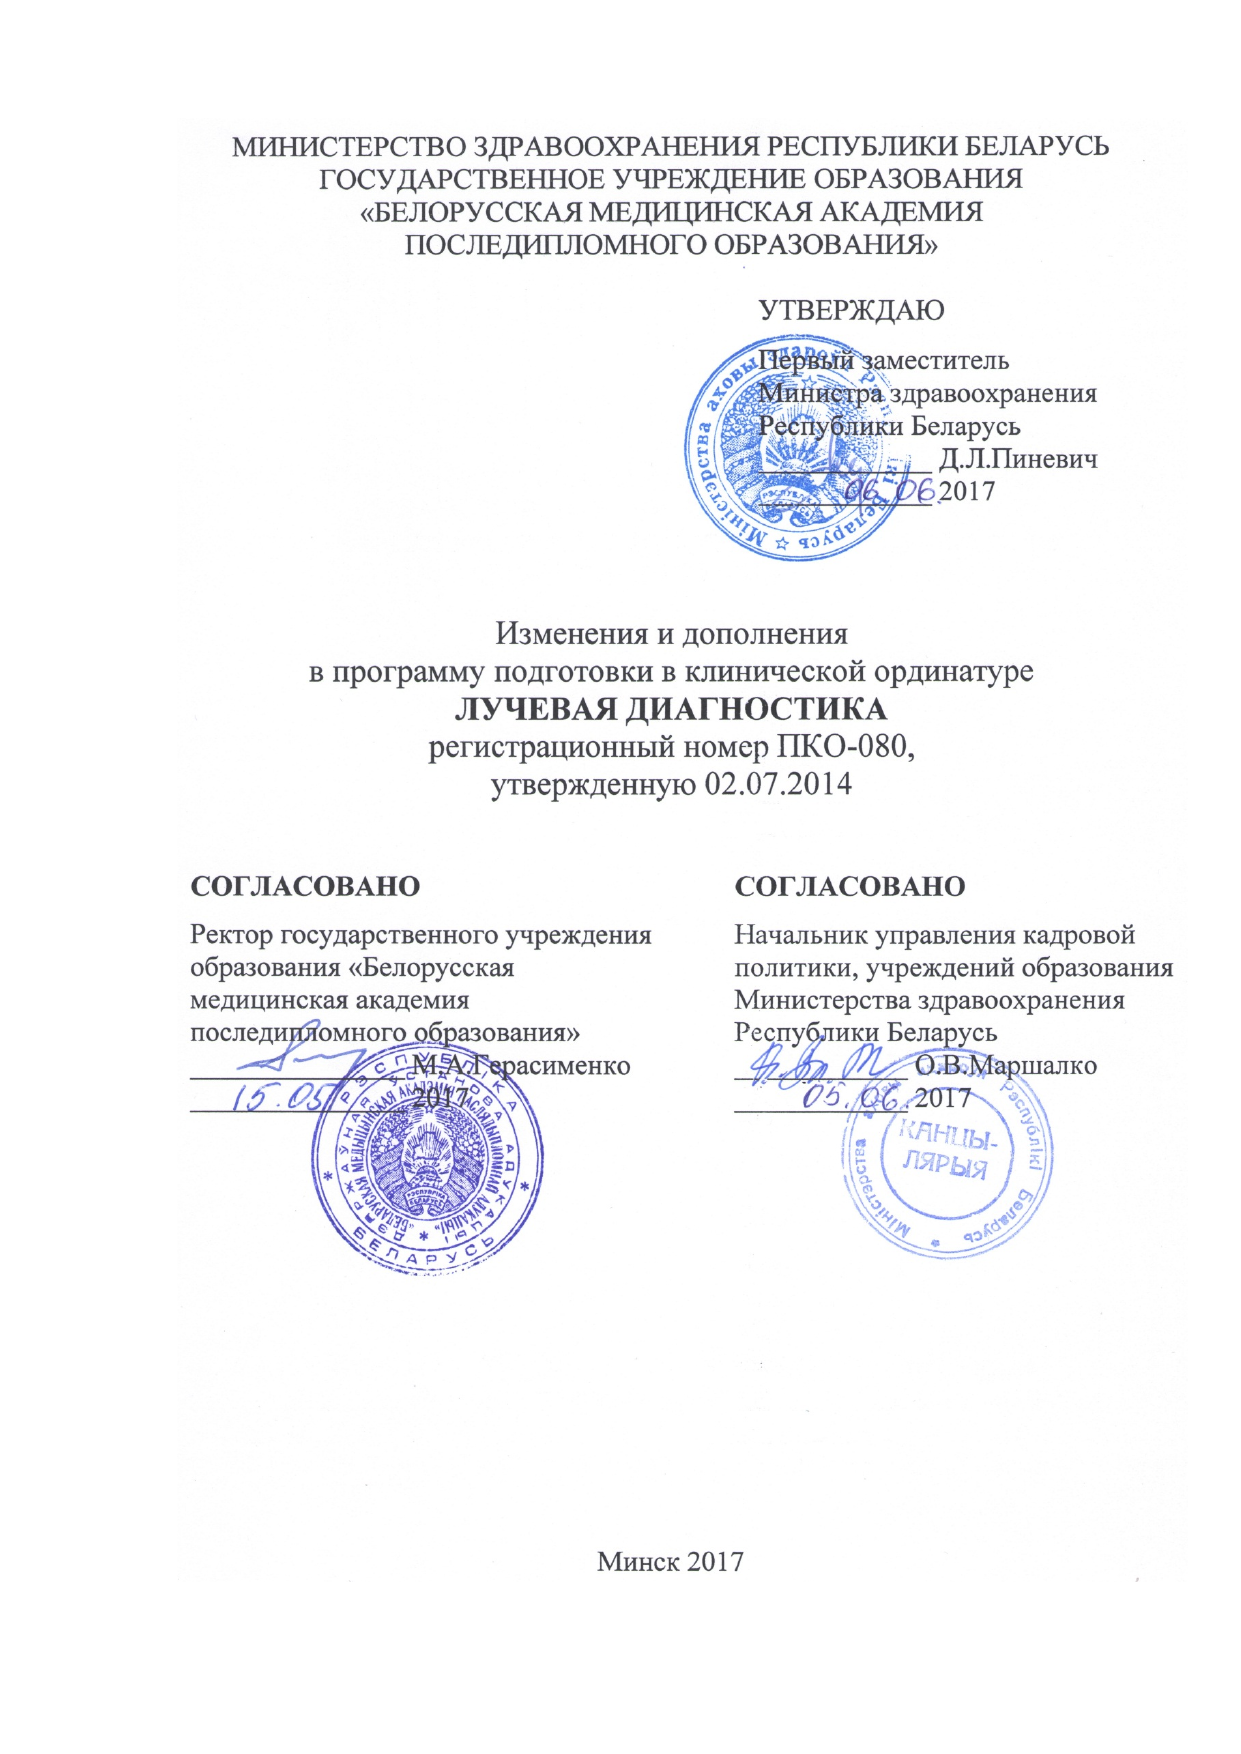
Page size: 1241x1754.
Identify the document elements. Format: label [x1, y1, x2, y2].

picture [177, 118, 1188, 1582]
